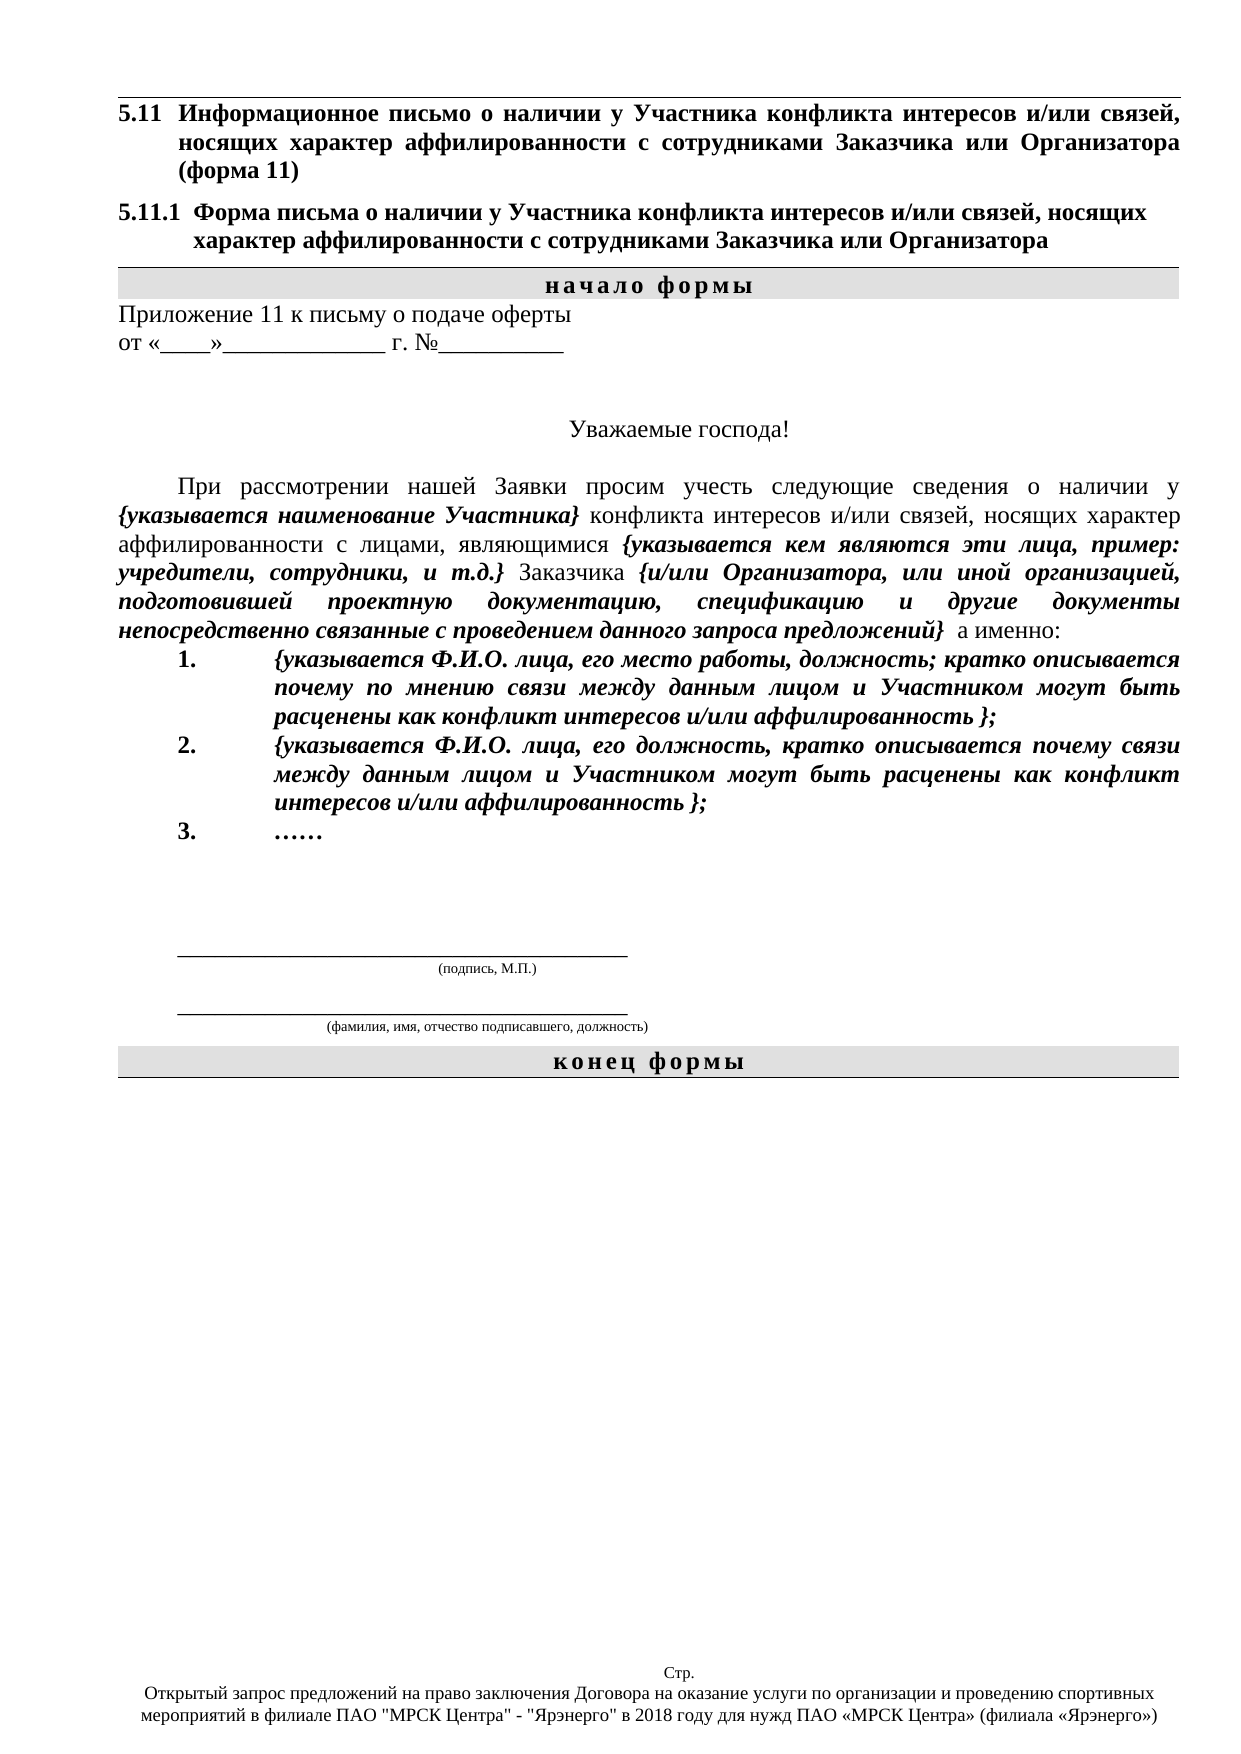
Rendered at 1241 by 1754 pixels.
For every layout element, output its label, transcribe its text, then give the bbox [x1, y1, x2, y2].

subtitle Форма письма о наличии у Участника конфликта интересов и/или связей, носящих характер аффилированности с сотрудниками Заказчика или Организатора [118, 197, 1181, 254]
text (фамилия, имя, отчество подписавшего, должность) [118, 1017, 797, 1046]
list {указывается Ф.И.О. лица, его место работы, должность; кратко описывается почему по мнению связи между данным лицом и Участником могут быть расценены как конфликт интересов и/или аффилированность }; [177, 644, 1181, 730]
list {указывается Ф.И.О. лица, его должность, кратко описывается почему связи между данным лицом и Участником могут быть расценены как конфликт интересов и/или аффилированность }; [177, 730, 1181, 816]
text ____________________________________ [118, 989, 1181, 1017]
text ____________________________________ [118, 931, 1181, 960]
text (подпись, М.П.) [118, 960, 797, 989]
text При рассмотрении нашей Заявки просим учесть следующие сведения о наличии у {указывается наименование Участника} конфликта интересов и/или связей, носящих характер аффилированности с лицами, являющимися {указывается кем являются эти лица, пример: учредители, сотрудники, и т.д.} Заказчика {и/или Организатора, или иной организацией, подготовившей проектную документацию, спецификацию и другие документы непосредственно связанные с проведением данного запроса предложений} а именно: [118, 471, 1181, 644]
text Уважаемые господа! [118, 414, 1181, 442]
text начало формы [118, 268, 1179, 299]
list …… [177, 816, 1181, 845]
text конец формы [118, 1046, 1179, 1077]
subtitle Информационное письмо о наличии у Участника конфликта интересов и/или связей, носящих характер аффилированности с сотрудниками Заказчика или Организатора (форма 11) [118, 98, 1181, 184]
text Приложение 11 к письму о подаче оферты от «____»_____________ г. №__________ [118, 299, 1181, 356]
